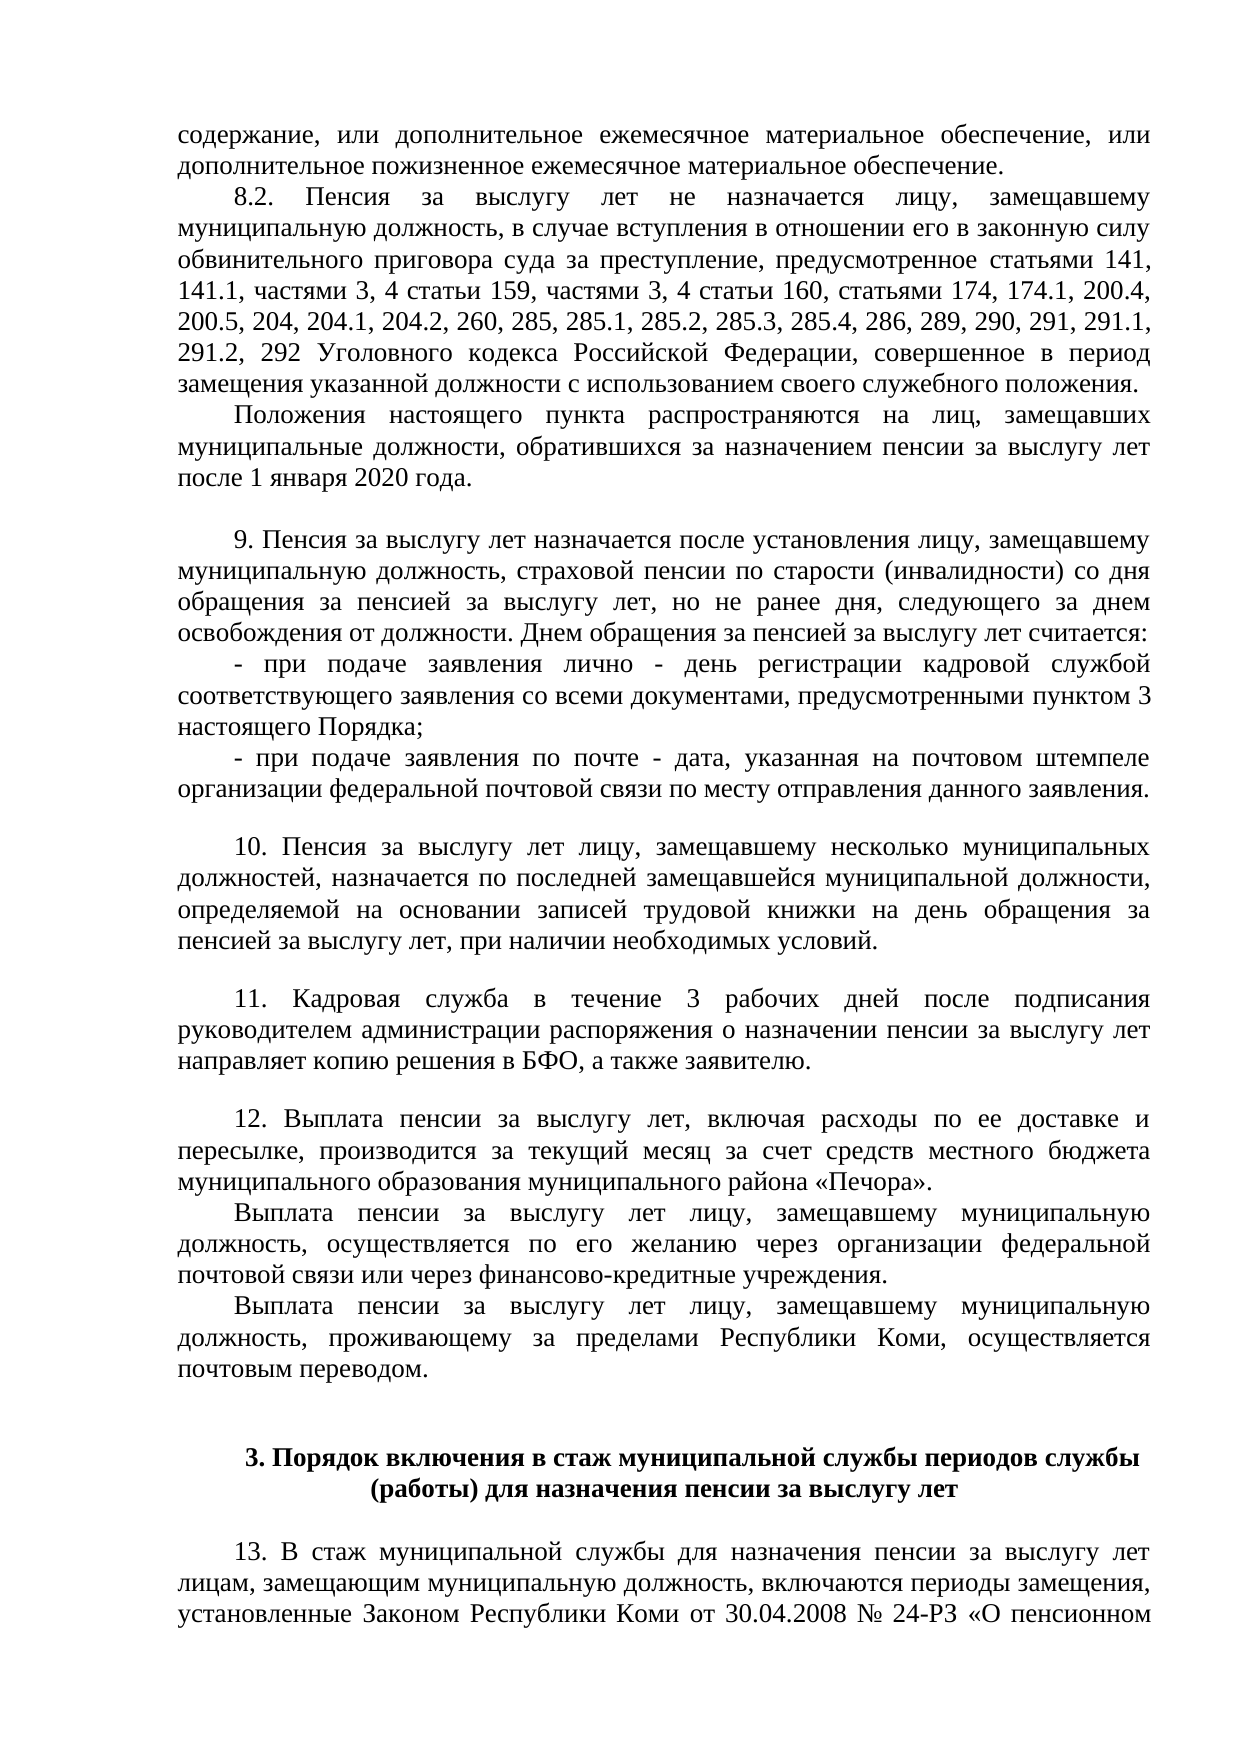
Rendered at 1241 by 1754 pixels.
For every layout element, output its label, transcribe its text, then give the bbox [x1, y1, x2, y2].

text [177, 1534, 1152, 1628]
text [177, 118, 1152, 180]
text Выплата пенсии за выслугу лет лицу, замещавшему муниципальную должность, осуществляется по его желанию через организации федеральной почтовой связи или через финансово-кредитные учреждения. [177, 1196, 1152, 1289]
text 10. Пенсия за выслугу лет лицу, замещавшему несколько муниципальных должностей, назначается по последней замещавшейся муниципальной должности, определяемой на основании записей трудовой книжки на день обращения за пенсией за выслугу лет, при наличии необходимых условий. [177, 830, 1152, 955]
text - при подаче заявления лично - день регистрации кадровой службой соответствующего заявления со всеми документами, предусмотренными пунктом 3 настоящего Порядка; [177, 648, 1152, 741]
text 9. Пенсия за выслугу лет назначается после установления лицу, замещавшему муниципальную должность, страховой пенсии по старости (инвалидности) со дня обращения за пенсией за выслугу лет, но не ранее дня, следующего за днем освобождения от должности. Днем обращения за пенсией за выслугу лет считается: [177, 523, 1152, 648]
text 12. Выплата пенсии за выслугу лет, включая расходы по ее доставке и пересылке, производится за текущий месяц за счет средств местного бюджета муниципального образования муниципального района «Печора». [177, 1103, 1152, 1196]
text 11. Кадровая служба в течение 3 рабочих дней после подписания руководителем администрации распоряжения о назначении пенсии за выслугу лет направляет копию решения в БФО, а также заявителю. [177, 982, 1152, 1076]
text Положения настоящего пункта распространяются на лиц, замещавших муниципальные должности, обратившихся за назначением пенсии за выслугу лет после 1 января 2020 года. [177, 398, 1152, 492]
text - при подаче заявления по почте - дата, указанная на почтовом штемпеле организации федеральной почтовой связи по месту отправления данного заявления. [177, 741, 1152, 803]
text 8.2. Пенсия за выслугу лет не назначается лицу, замещавшему муниципальную должность, в случае вступления в отношении его в законную силу обвинительного приговора суда за преступление, предусмотренное статьями 141, 141.1, частями 3, 4 статьи 159, частями 3, 4 статьи 160, статьями 174, 174.1, 200.4, 200.5, 204, 204.1, 204.2, 260, 285, 285.1, 285.2, 285.3, 285.4, 286, 289, 290, 291, 291.1, 291.2, 292 Уголовного кодекса Российской Федерации, совершенное в период замещения указанной должности с использованием своего служебного положения. [177, 180, 1152, 398]
text 3. Порядок включения в стаж муниципальной службы периодов службы (работы) для назначения пенсии за выслугу лет [177, 1441, 1152, 1503]
text Выплата пенсии за выслугу лет лицу, замещавшему муниципальную должность, проживающему за пределами Республики Коми, осуществляется почтовым переводом. [177, 1289, 1152, 1383]
